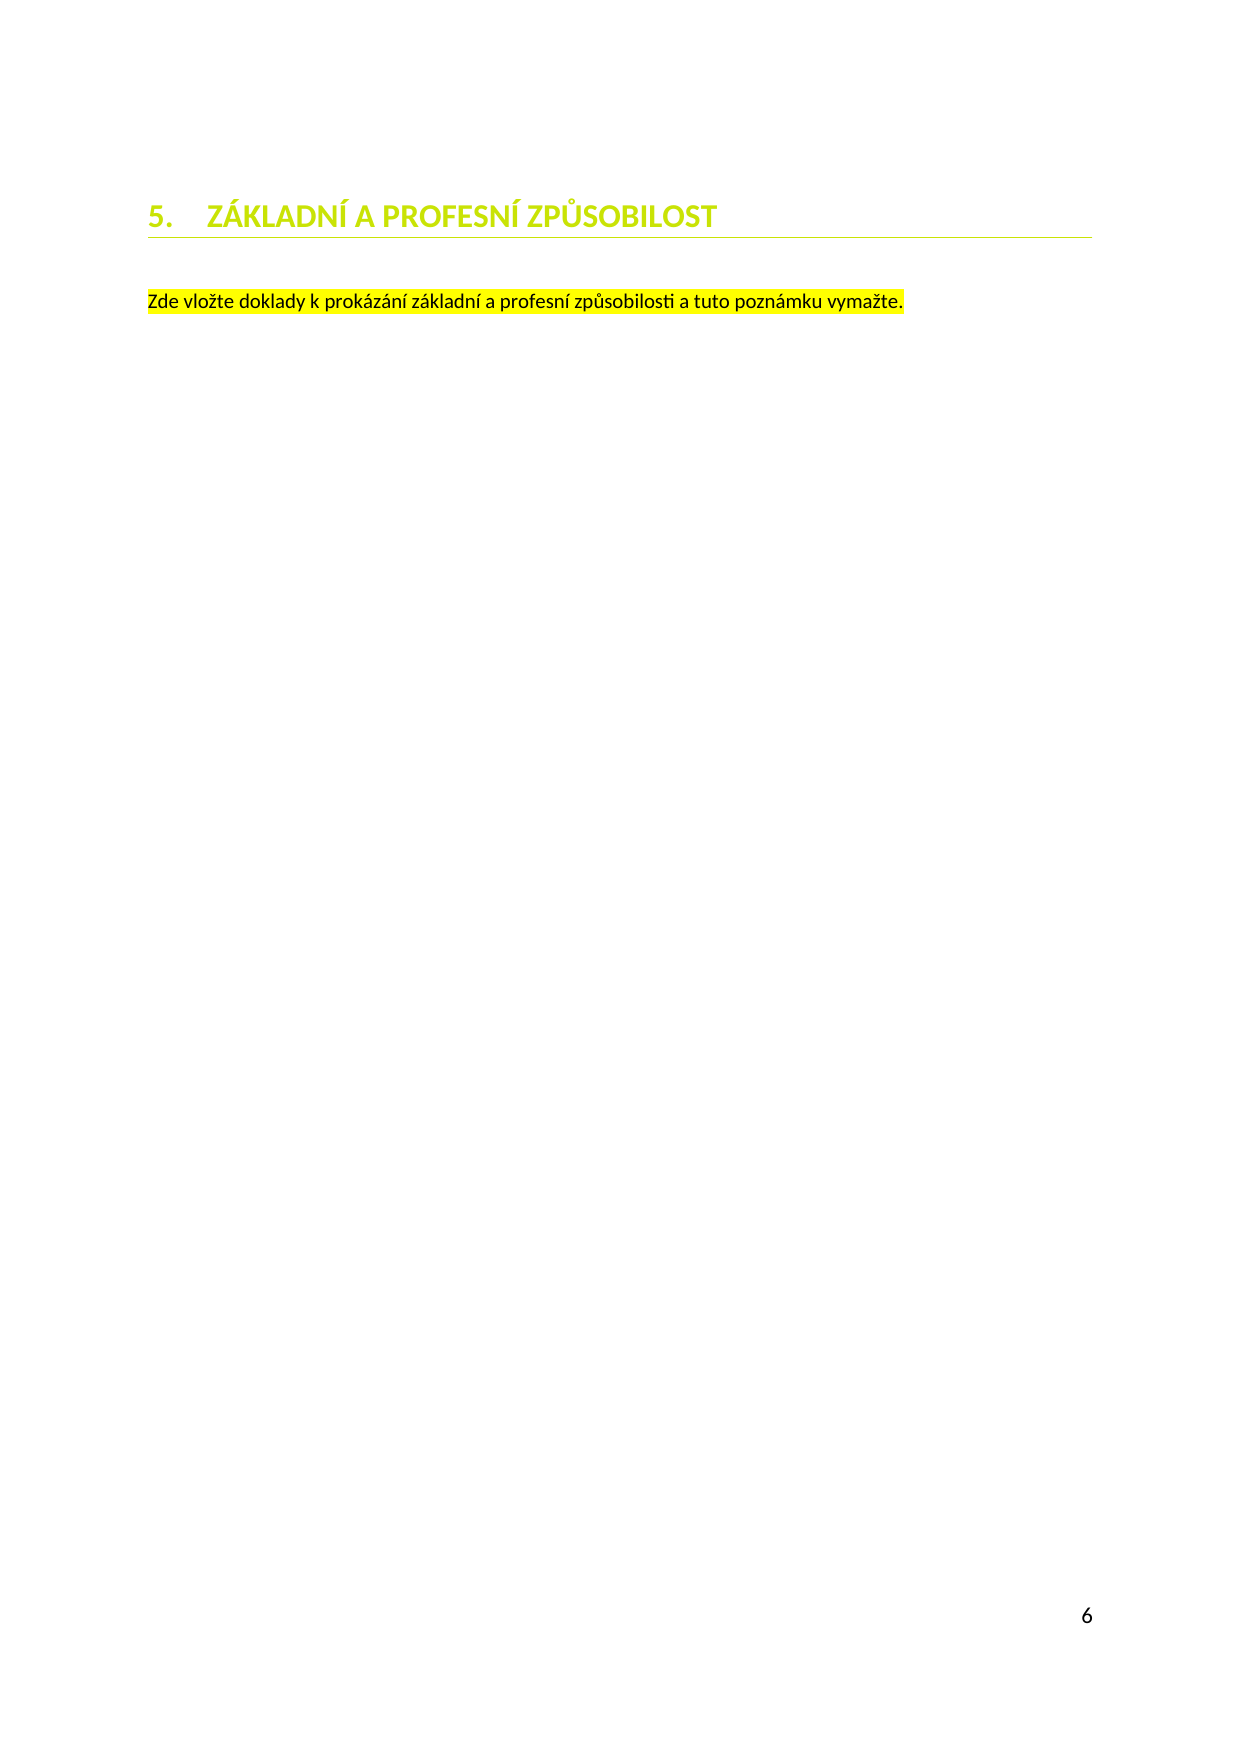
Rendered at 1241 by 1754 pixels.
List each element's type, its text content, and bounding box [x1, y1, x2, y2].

text Zde vložte doklady k prokázání základní a profesní způsobilosti a tuto poznámku vymažte. [148, 288, 1092, 314]
subtitle ZÁKLADNÍ A PROFESNÍ ZPŮSOBILOST [148, 195, 1092, 237]
